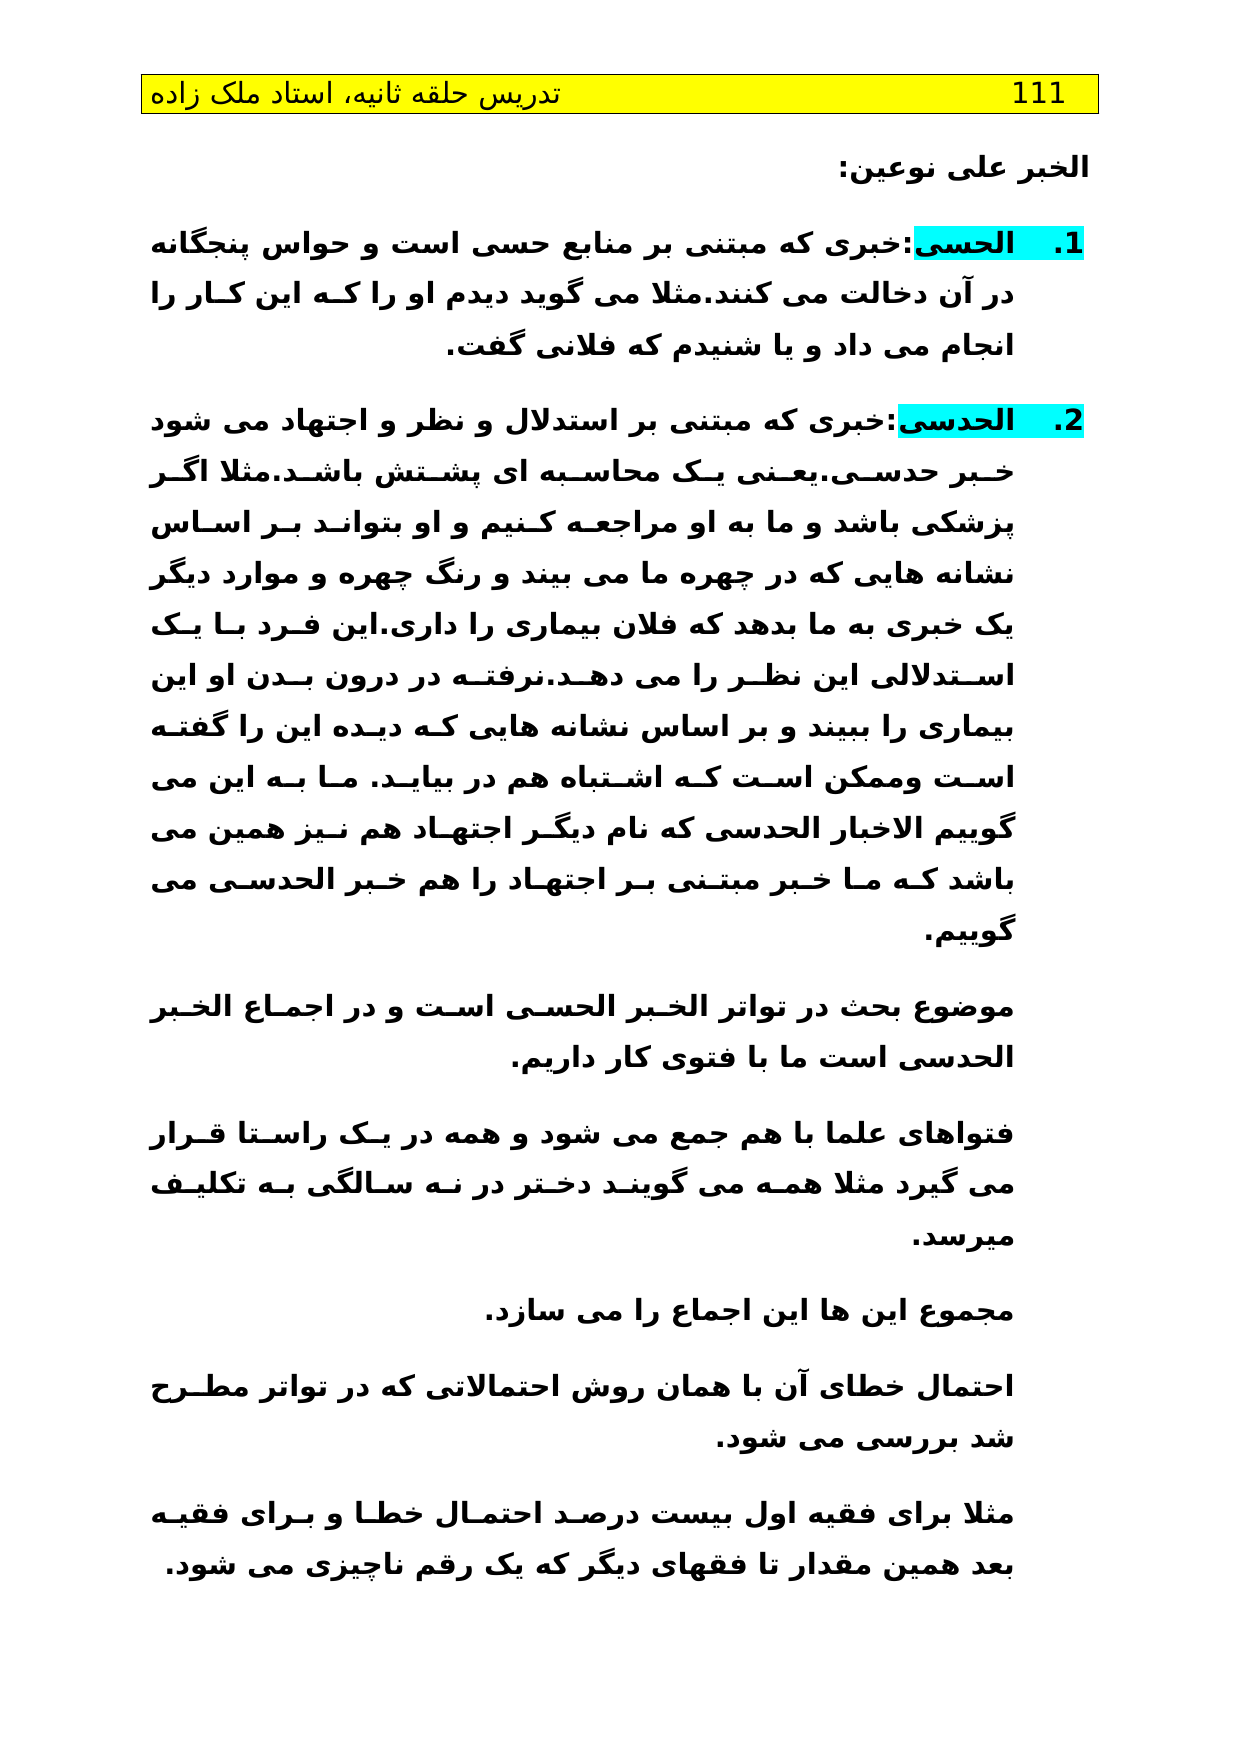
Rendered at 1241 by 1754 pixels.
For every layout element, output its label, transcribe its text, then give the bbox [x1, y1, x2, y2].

list الحسی:خبری که مبتنی بر منابع حسی است و حواس پنجگانه در آن دخالت می کنند.مثلا می گوید دیدم او را که این کار را انجام می داد و یا شنیدم که فلانی گفت. [150, 226, 1053, 362]
text الخبر علی نوعین: [150, 150, 1090, 184]
text فتواهای علما با هم جمع می شود و همه در یک راستا قرار می گیرد مثلا همه می گویند دختر در نه سالگی به تکلیف میرسد. [150, 1116, 1015, 1252]
text احتمال خطای آن با همان روش احتمالاتی که در تواتر مطرح شد بررسی می شود. [150, 1370, 1015, 1454]
text موضوع بحث در تواتر الخبر الحسی است و در اجماع الخبر الحدسی است ما با فتوی کار داریم. [150, 989, 1015, 1074]
list الحدسی:خبری که مبتنی بر استدلال و نظر و اجتهاد می شود خبر حدسی.یعنی یک محاسبه ای پشتش باشد.مثلا اگر پزشکی باشد و ما به او مراجعه کنیم و او بتواند بر اساس نشانه هایی که در چهره ما می بیند و رنگ چهره و موارد دیگر یک خبری به ما بدهد که فلان بیماری را داری.این فرد با یک استدلالی این نظر را می دهد.نرفته در درون بدن او این بیماری را ببیند و بر اساس نشانه هایی که دیده این را گفته است وممکن است که اشتباه هم در بیاید. ما به این می گوییم الاخبار الحدسی که نام دیگر اجتهاد هم نیز همین می باشد که ما خبر مبتنی بر اجتهاد را هم خبر الحدسی می گوییم. [150, 404, 1053, 947]
text مجموع این ها این اجماع را می سازد. [150, 1294, 1015, 1328]
text مثلا برای فقیه اول بیست درصد احتمال خطا و برای فقیه بعد همین مقدار تا فقهای دیگر که یک رقم ناچیزی می شود. [150, 1497, 1015, 1581]
